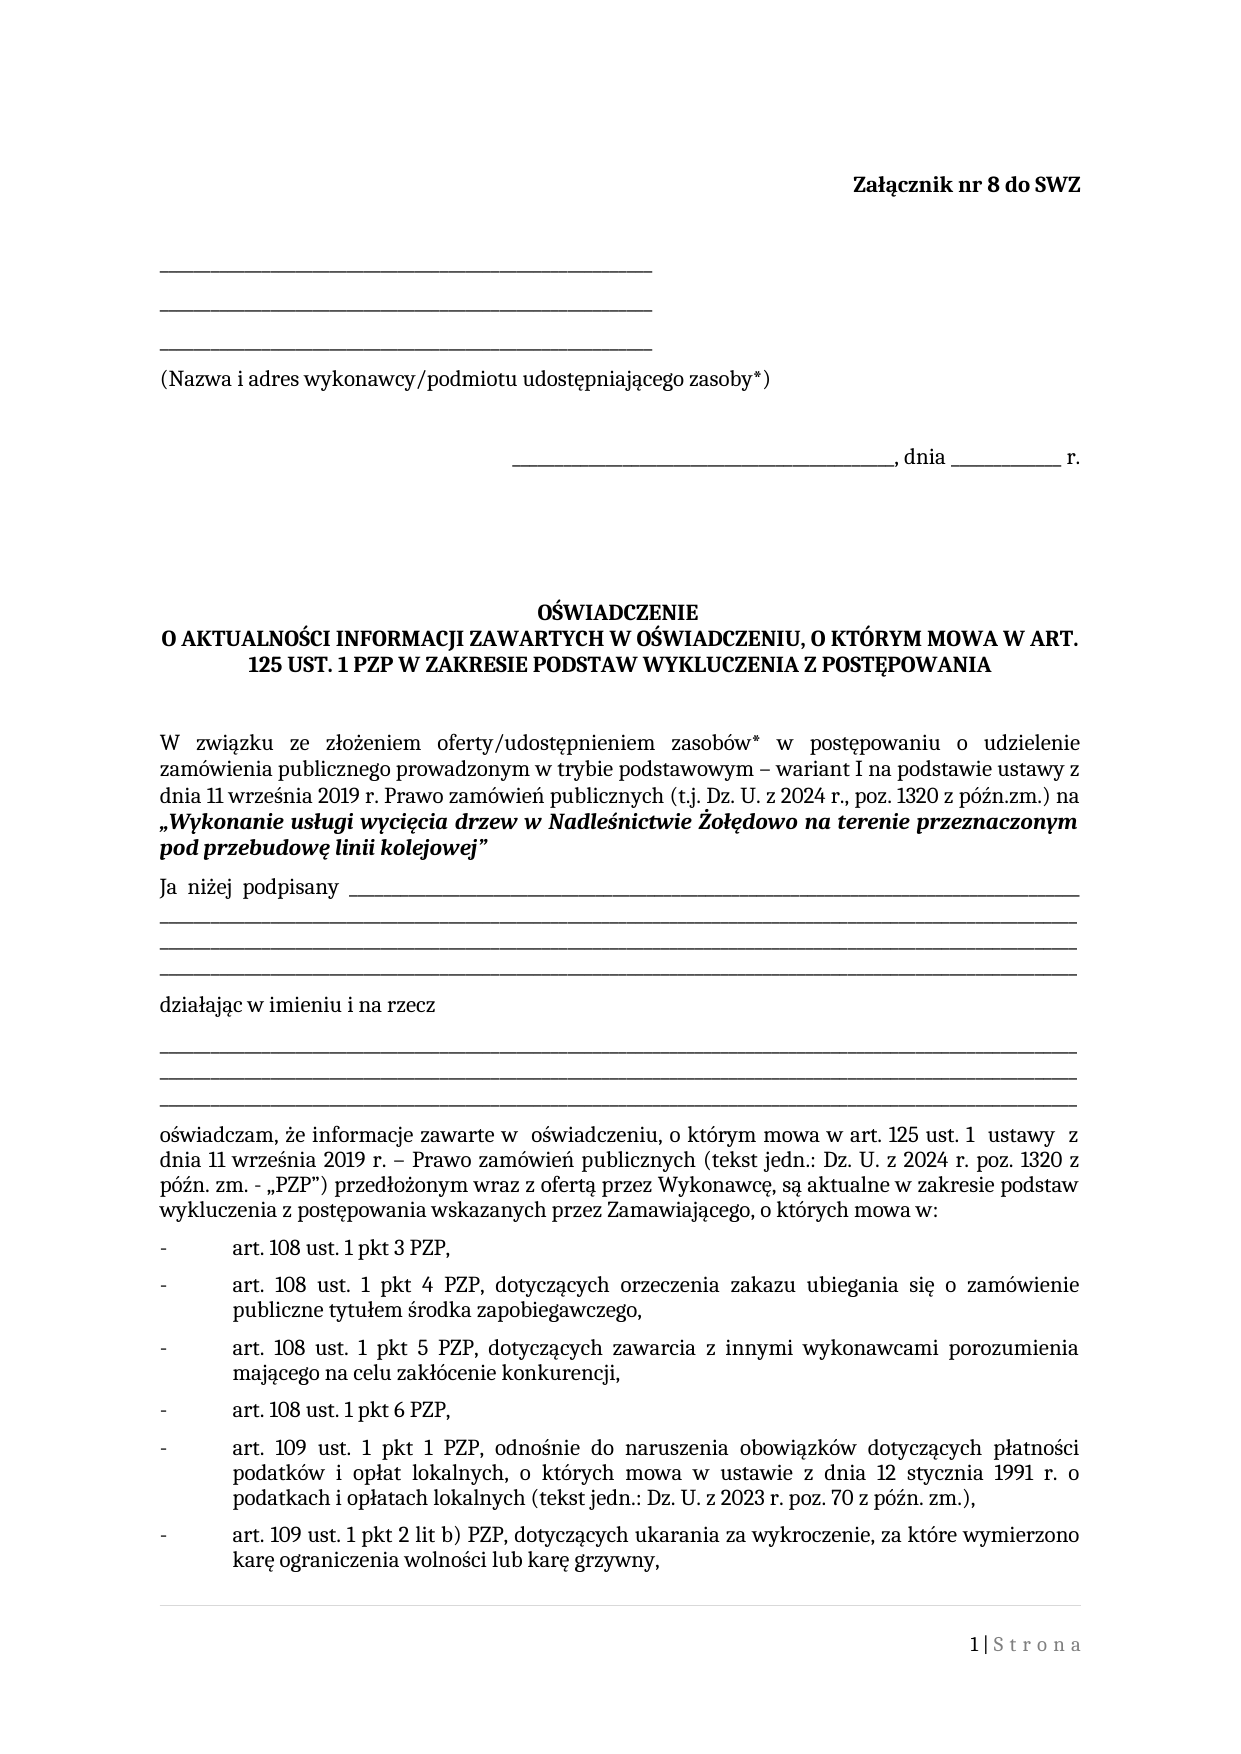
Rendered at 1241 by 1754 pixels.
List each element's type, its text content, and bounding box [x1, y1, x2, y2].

text - art. 108 ust. 1 pkt 5 PZP, dotyczących zawarcia z innymi wykonawcami porozumienia mającego na celu zakłócenie konkurencji, [159, 1335, 1081, 1385]
text ____________________________________________________________________________________________________________________________________________________________________________________________________________________________________________________________________________________________________________________________________ [159, 1031, 1081, 1110]
text oświadczam, że informacje zawarte w oświadczeniu, o którym mowa w art. 125 ust. 1 ustawy z dnia 11 września 2019 r. – Prawo zamówień publicznych (tekst jedn.: Dz. U. z 2024 r. poz. 1320 z późn. zm. - „PZP”) przedłożonym wraz z ofertą przez Wykonawcę, są aktualne w zakresie podstaw wykluczenia z postępowania wskazanych przez Zamawiającego, o których mowa w: [159, 1122, 1081, 1222]
text - art. 109 ust. 1 pkt 2 lit b) PZP, dotyczących ukarania za wykroczenie, za które wymierzono karę ograniczenia wolności lub karę grzywny, [159, 1522, 1081, 1572]
text OŚWIADCZENIE O AKTUALNOŚCI INFORMACJI ZAWARTYCH W OŚWIADCZENIU, O KTÓRYM MOWA W ART. 125 UST. 1 PZP W ZAKRESIE PODSTAW WYKLUCZENIA Z POSTĘPOWANIA [159, 599, 1081, 678]
text Załącznik nr 8 do SWZ [159, 172, 1081, 198]
text - art. 108 ust. 1 pkt 6 PZP, [159, 1397, 1081, 1422]
text W związku ze złożeniem oferty/udostępnieniem zasobów* w postępowaniu o udzielenie zamówienia publicznego prowadzonym w trybie podstawowym – wariant I na podstawie ustawy z dnia 11 września 2019 r. Prawo zamówień publicznych (t.j. Dz. U. z 2024 r., poz. 1320 z późn.zm.) na „Wykonanie usługi wycięcia drzew w Nadleśnictwie Żołędowo na terenie przeznaczonym pod przebudowę linii kolejowej” [159, 730, 1081, 862]
text - art. 108 ust. 1 pkt 4 PZP, dotyczących orzeczenia zakazu ubiegania się o zamówienie publiczne tytułem środka zapobiegawczego, [159, 1272, 1081, 1322]
text Ja niżej podpisany ______________________________________________________________________________________ ____________________________________________________________________________________________________________________________________________________________________________________________________________________________________________________________________________________________________________________________________ [159, 874, 1081, 979]
text (Nazwa i adres wykonawcy/podmiotu udostępniającego zasoby*) [159, 366, 1081, 393]
text __________________________________________________________ [159, 288, 1081, 315]
text - art. 108 ust. 1 pkt 3 PZP, [159, 1235, 1081, 1260]
text - art. 109 ust. 1 pkt 1 PZP, odnośnie do naruszenia obowiązków dotyczących płatności podatków i opłat lokalnych, o których mowa w ustawie z dnia 12 stycznia 1991 r. o podatkach i opłatach lokalnych (tekst jedn.: Dz. U. z 2023 r. poz. 70 z późn. zm.), [159, 1435, 1081, 1510]
text __________________________________________________________ [159, 327, 1081, 354]
text działając w imieniu i na rzecz [159, 992, 1081, 1018]
text _____________________________________________, dnia _____________ r. [159, 444, 1081, 470]
text __________________________________________________________ [159, 250, 1081, 276]
